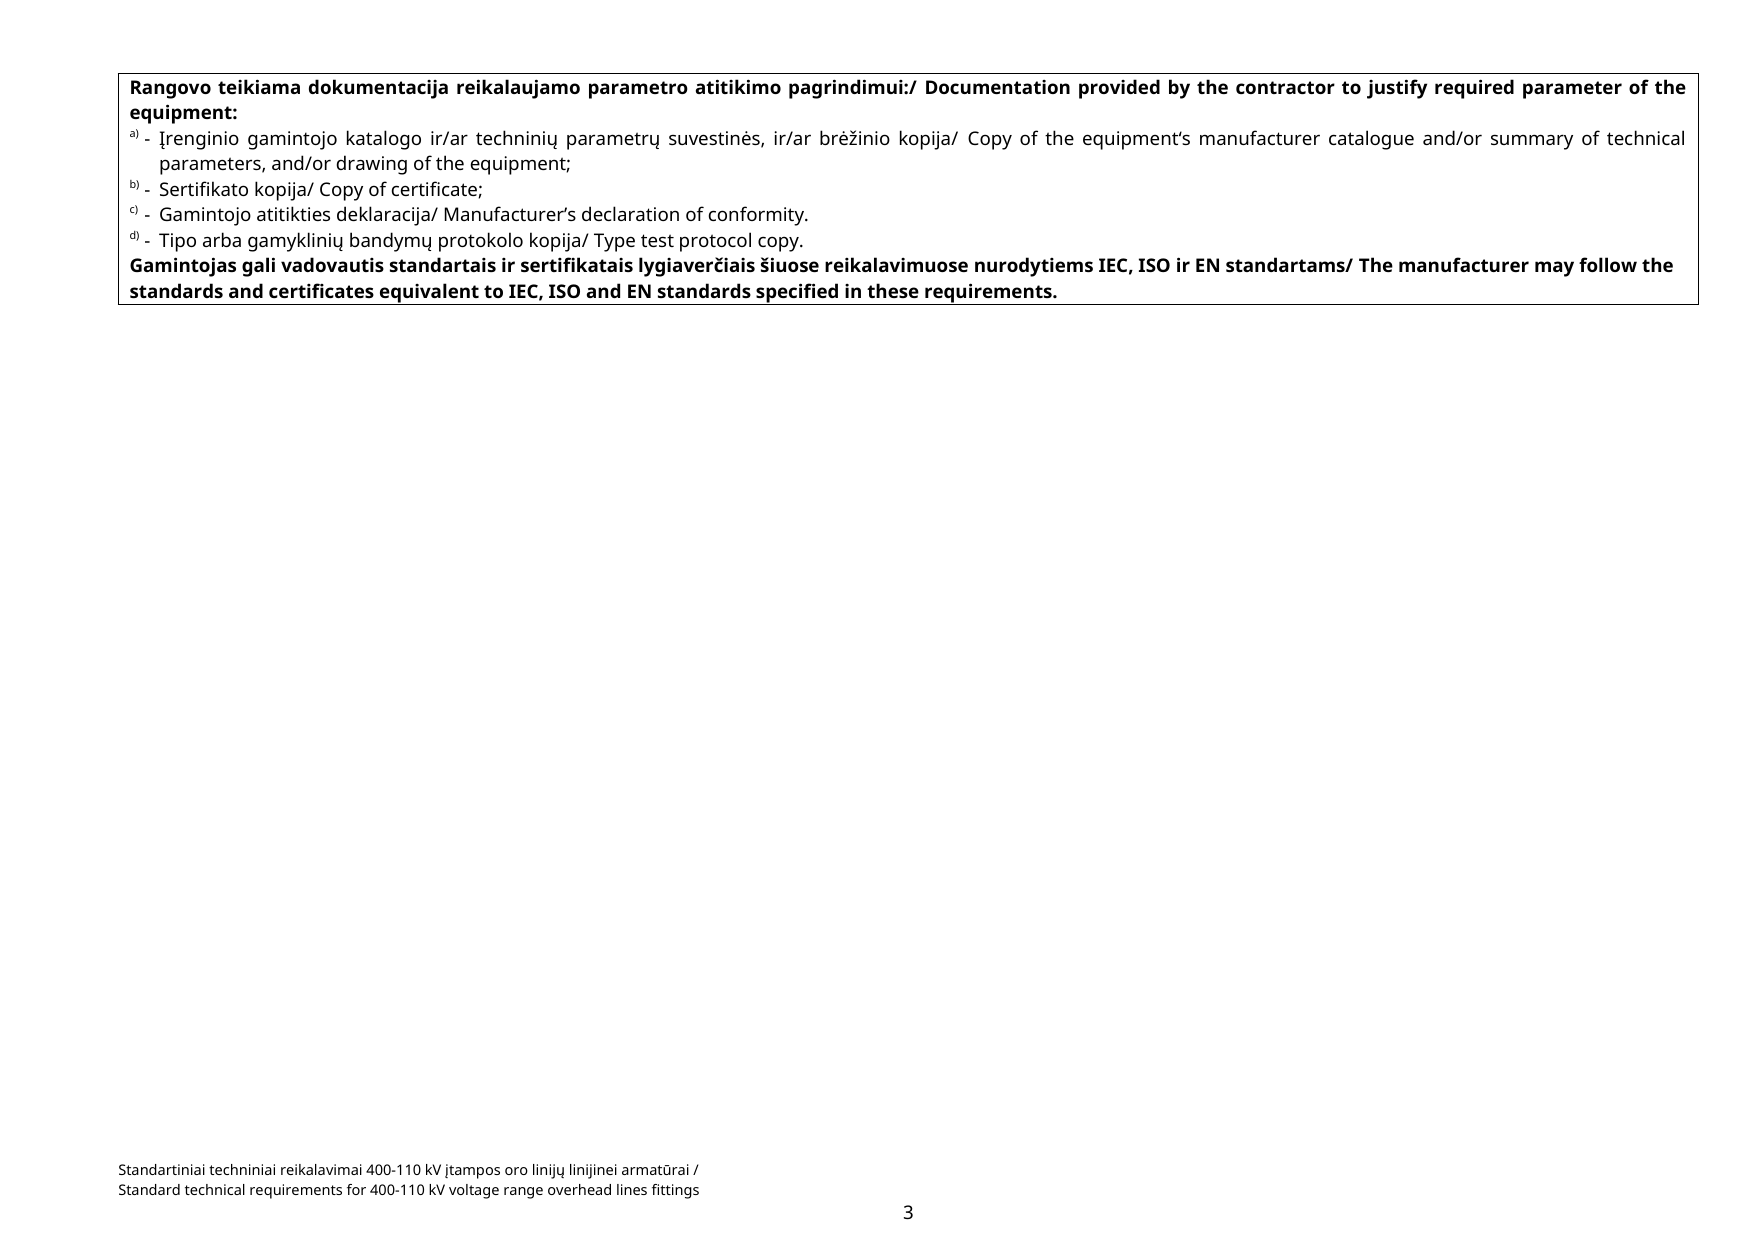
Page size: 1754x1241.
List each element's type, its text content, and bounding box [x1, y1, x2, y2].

table_header Rangovo teikiama dokumentacija reikalaujamo parametro atitikimo pagrindimui:/ Documentation provided by the contractor to justify required parameter of the equipment: a) - Įrenginio gamintojo katalogo ir/ar techninių parametrų suvestinės, ir/ar brėžinio kopija/ Copy of the equipment‘s manufacturer catalogue and/or summary of technical parameters, and/or drawing of the equipment; b) - Sertifikato kopija/ Copy of certificate; c) - Gamintojo atitikties deklaracija/ Manufacturer’s declaration of conformity. d) - Tipo arba gamyklinių bandymų protokolo kopija/ Type test protocol copy. Gamintojas gali vadovautis standartais ir sertifikatais lygiaverčiais šiuose reikalavimuose nurodytiems IEC, ISO ir EN standartams/ The manufacturer may follow the standards and certificates equivalent to IEC, ISO and EN standards specified in these requirements. [119, 74, 1698, 304]
